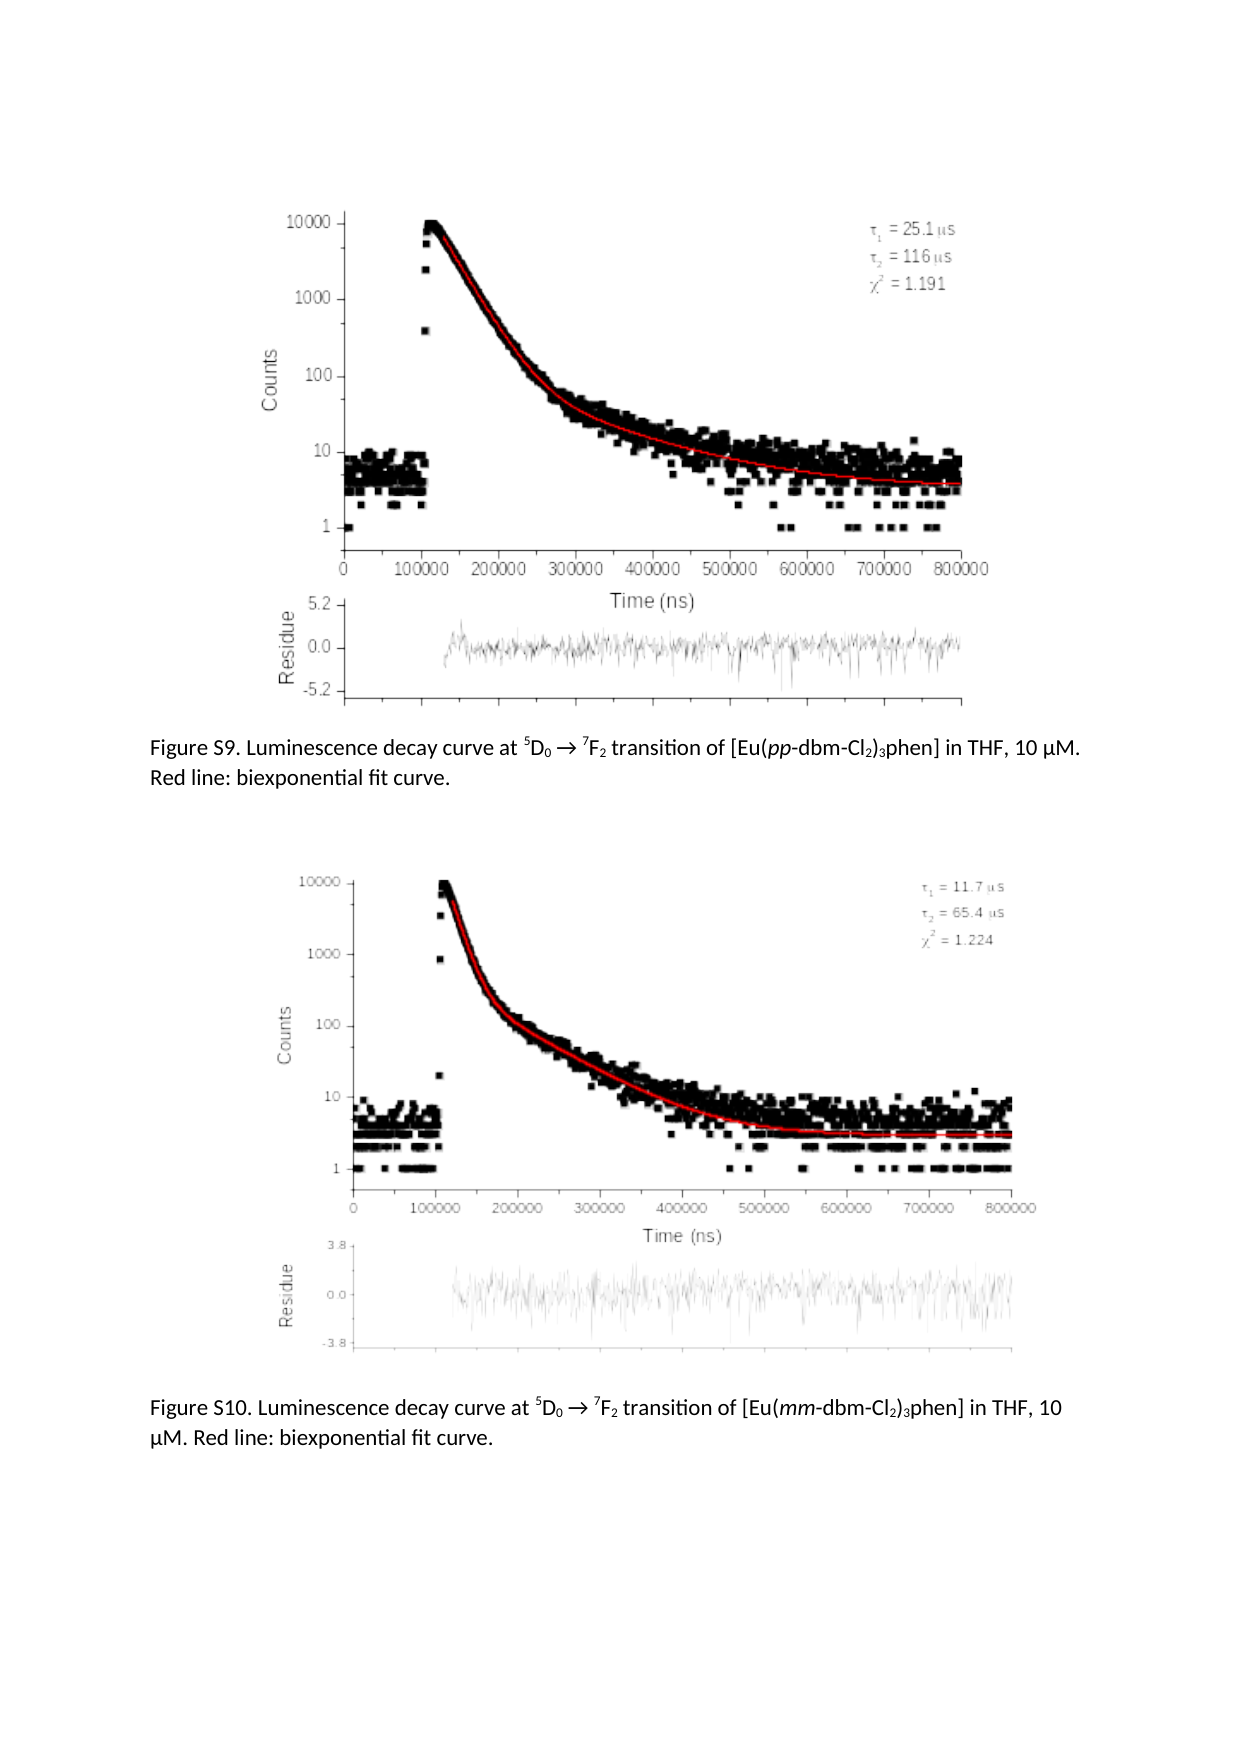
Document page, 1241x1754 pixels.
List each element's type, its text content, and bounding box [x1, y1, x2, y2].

text Figure S9. Luminescence decay curve at 5D0 → 7F2 transition of [Eu(pp-dbm-Cl2)3phen] in THF, 10 μM. Red line: biexponential fit curve. [150, 733, 1090, 791]
text Figure S10. Luminescence decay curve at 5D0 → 7F2 transition of [Eu(mm-dbm-Cl2)3phen] in THF, 10 μM. Red line: biexponential fit curve. [150, 1393, 1090, 1451]
